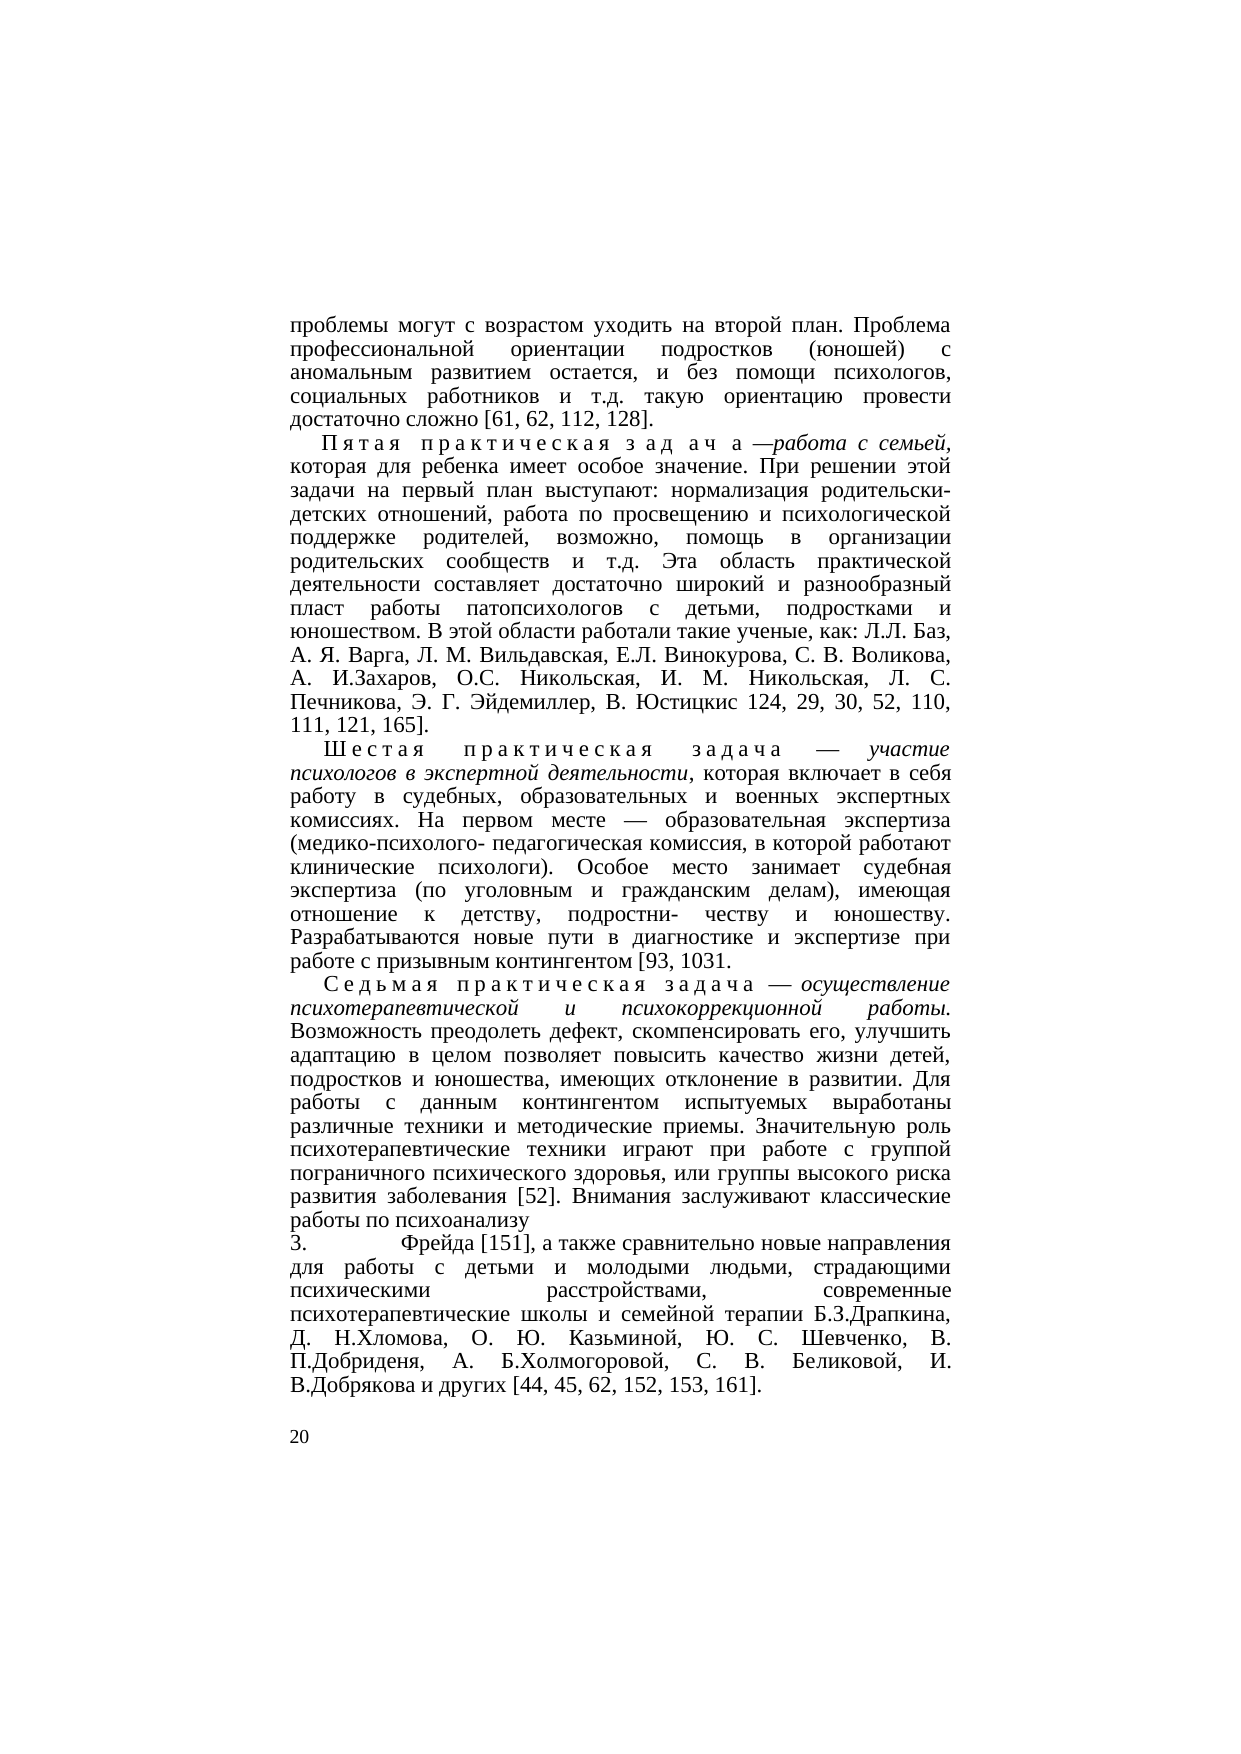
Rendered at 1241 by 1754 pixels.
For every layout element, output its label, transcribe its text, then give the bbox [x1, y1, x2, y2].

list Фрейда [151], а также сравнительно новые направления для работы с детьми и молодыми людьми, страдающими психическими расстройствами, современные психотерапевтические школы и семейной терапии Б.З.Драпкина, Д. Н.Хломова, О. Ю. Казьминой, Ю. С. Шевченко, В. П.Добриденя, А. Б.Холмогоровой, С. В. Беликовой, И. В.Добрякова и других [44, 45, 62, 152, 153, 161]. [290, 1232, 952, 1397]
text Седьмая практическая задача — осуществление психотерапевтической и психокоррекционной работы. Возможность преодолеть дефект, скомпенсировать его, улучшить адаптацию в целом позволяет повысить качество жизни детей, подростков и юношества, имеющих отклонение в развитии. Для работы с данным контингентом испытуемых выработаны различные техники и методические приемы. Значительную роль психотерапевтические техники играют при работе с группой пограничного психического здоровья, или группы высокого риска развития заболевания [52]. Внимания заслуживают классические работы по психоанализу [290, 973, 952, 1232]
text Шестая практическая задача — участие психологов в экспертной деятельности, которая включает в себя работу в судебных, образовательных и военных экспертных комиссиях. На первом месте — образовательная экспертиза (медико-психолого- педагогическая комиссия, в которой работают клинические психологи). Особое место занимает судебная экспертиза (по уголовным и гражданским делам), имеющая отношение к детству, подростни- честву и юношеству. Разрабатываются новые пути в диагностике и экспертизе при работе с призывным контингентом [93, 1031. [290, 738, 952, 973]
text Пятая практическая з ад ач а —работа с семьей, которая для ребенка имеет особое значение. При решении этой задачи на первый план выступают: нормализация родительски-детских отношений, работа по просвещению и психологической поддержке родителей, возможно, помощь в организации родительских сообществ и т.д. Эта область практической деятельности составляет достаточно широкий и разнообразный пласт работы патопсихологов с детьми, подростками и юношеством. В этой области работали такие ученые, как: Л.Л. Баз, А. Я. Варга, Л. М. Вильдавская, Е.Л. Винокурова, С. В. Воликова, А. И.Захаров, О.С. Никольская, И. М. Никольская, Л. С. Печникова, Э. Г. Эйдемиллер, В. Юстицкис 124, 29, 30, 52, 110, 111, 121, 165]. [290, 432, 952, 738]
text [290, 314, 952, 432]
